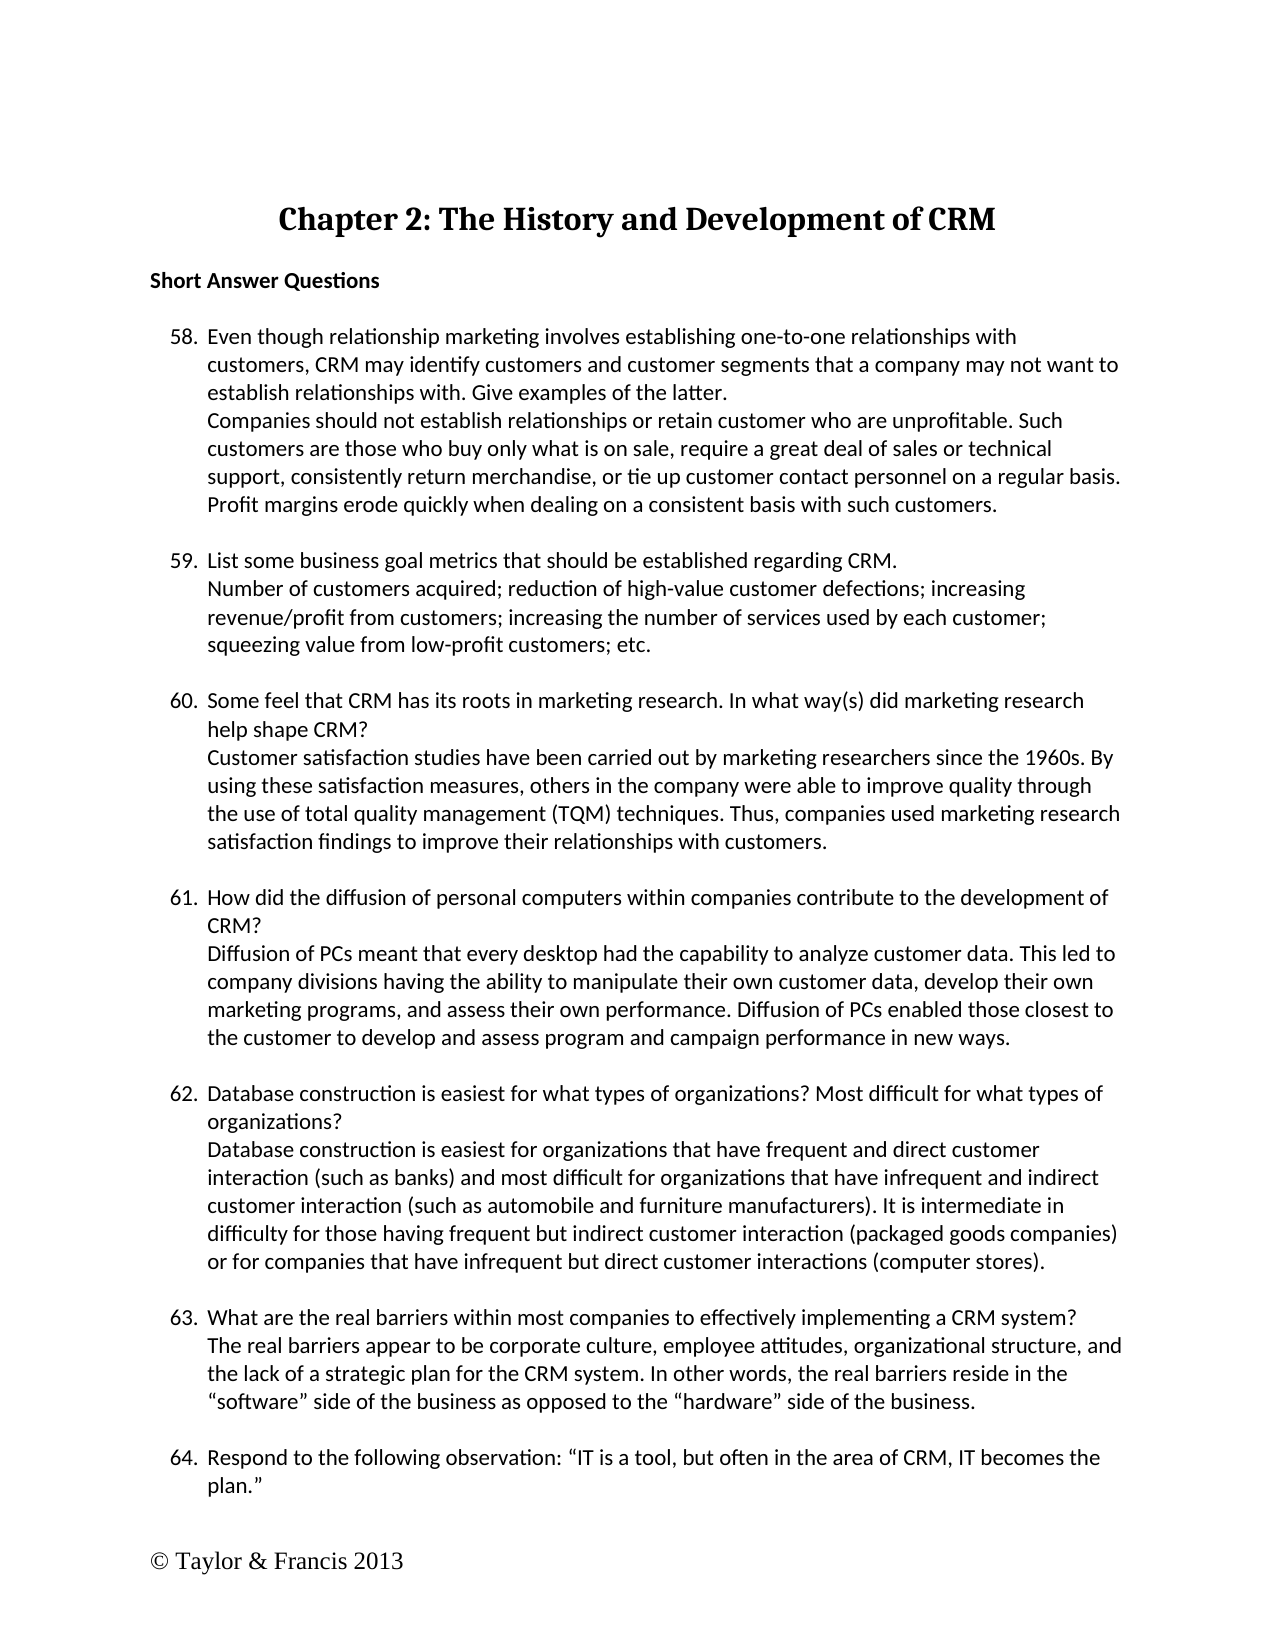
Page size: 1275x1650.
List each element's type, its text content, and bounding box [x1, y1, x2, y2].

list List some business goal metrics that should be established regarding CRM. [169, 547, 1125, 574]
list Database construction is easiest for what types of organizations? Most difficult for what types of organizations? [169, 1079, 1125, 1135]
subtitle Chapter 2: The History and Development of CRM [150, 200, 1125, 238]
text Companies should not establish relationships or retain customer who are unprofitable. Such customers are those who buy only what is on sale, require a great deal of sales or technical support, consistently return merchandise, or tie up customer contact personnel on a regular basis. Profit margins erode quickly when dealing on a consistent basis with such customers. [169, 406, 1125, 518]
subtitle Even though relationship marketing involves establishing one-to-one relationships with customers, CRM may identify customers and customer segments that a company may not want to establish relationships with. Give examples of the latter. [169, 322, 1125, 406]
list What are the real barriers within most companies to effectively implementing a CRM system? [169, 1303, 1125, 1331]
text Short Answer Questions [150, 266, 1125, 294]
list How did the diffusion of personal computers within companies contribute to the development of CRM? [169, 883, 1125, 939]
text Number of customers acquired; reduction of high-value customer defections; increasing revenue/profit from customers; increasing the number of services used by each customer; squeezing value from low-profit customers; etc. [169, 574, 1125, 659]
text Database construction is easiest for organizations that have frequent and direct customer interaction (such as banks) and most difficult for organizations that have infrequent and indirect customer interaction (such as automobile and furniture manufacturers). It is intermediate in difficulty for those having frequent but indirect customer interaction (packaged goods companies) or for companies that have infrequent but direct customer interactions (computer stores). [207, 1135, 1125, 1275]
text The real barriers appear to be corporate culture, employee attitudes, organizational structure, and the lack of a strategic plan for the CRM system. In other words, the real barriers reside in the “software” side of the business as opposed to the “hardware” side of the business. [207, 1331, 1125, 1415]
list Some feel that CRM has its roots in marketing research. In what way(s) did marketing research help shape CRM? [169, 687, 1125, 743]
text Diffusion of PCs meant that every desktop had the capability to analyze customer data. This led to company divisions having the ability to manipulate their own customer data, develop their own marketing programs, and assess their own performance. Diffusion of PCs enabled those closest to the customer to develop and assess program and campaign performance in new ways. [207, 939, 1125, 1051]
text Customer satisfaction studies have been carried out by marketing researchers since the 1960s. By using these satisfaction measures, others in the company were able to improve quality through the use of total quality management (TQM) techniques. Thus, companies used marketing research satisfaction findings to improve their relationships with customers. [207, 743, 1125, 855]
list Respond to the following observation: “IT is a tool, but often in the area of CRM, IT becomes the plan.” [169, 1443, 1125, 1499]
